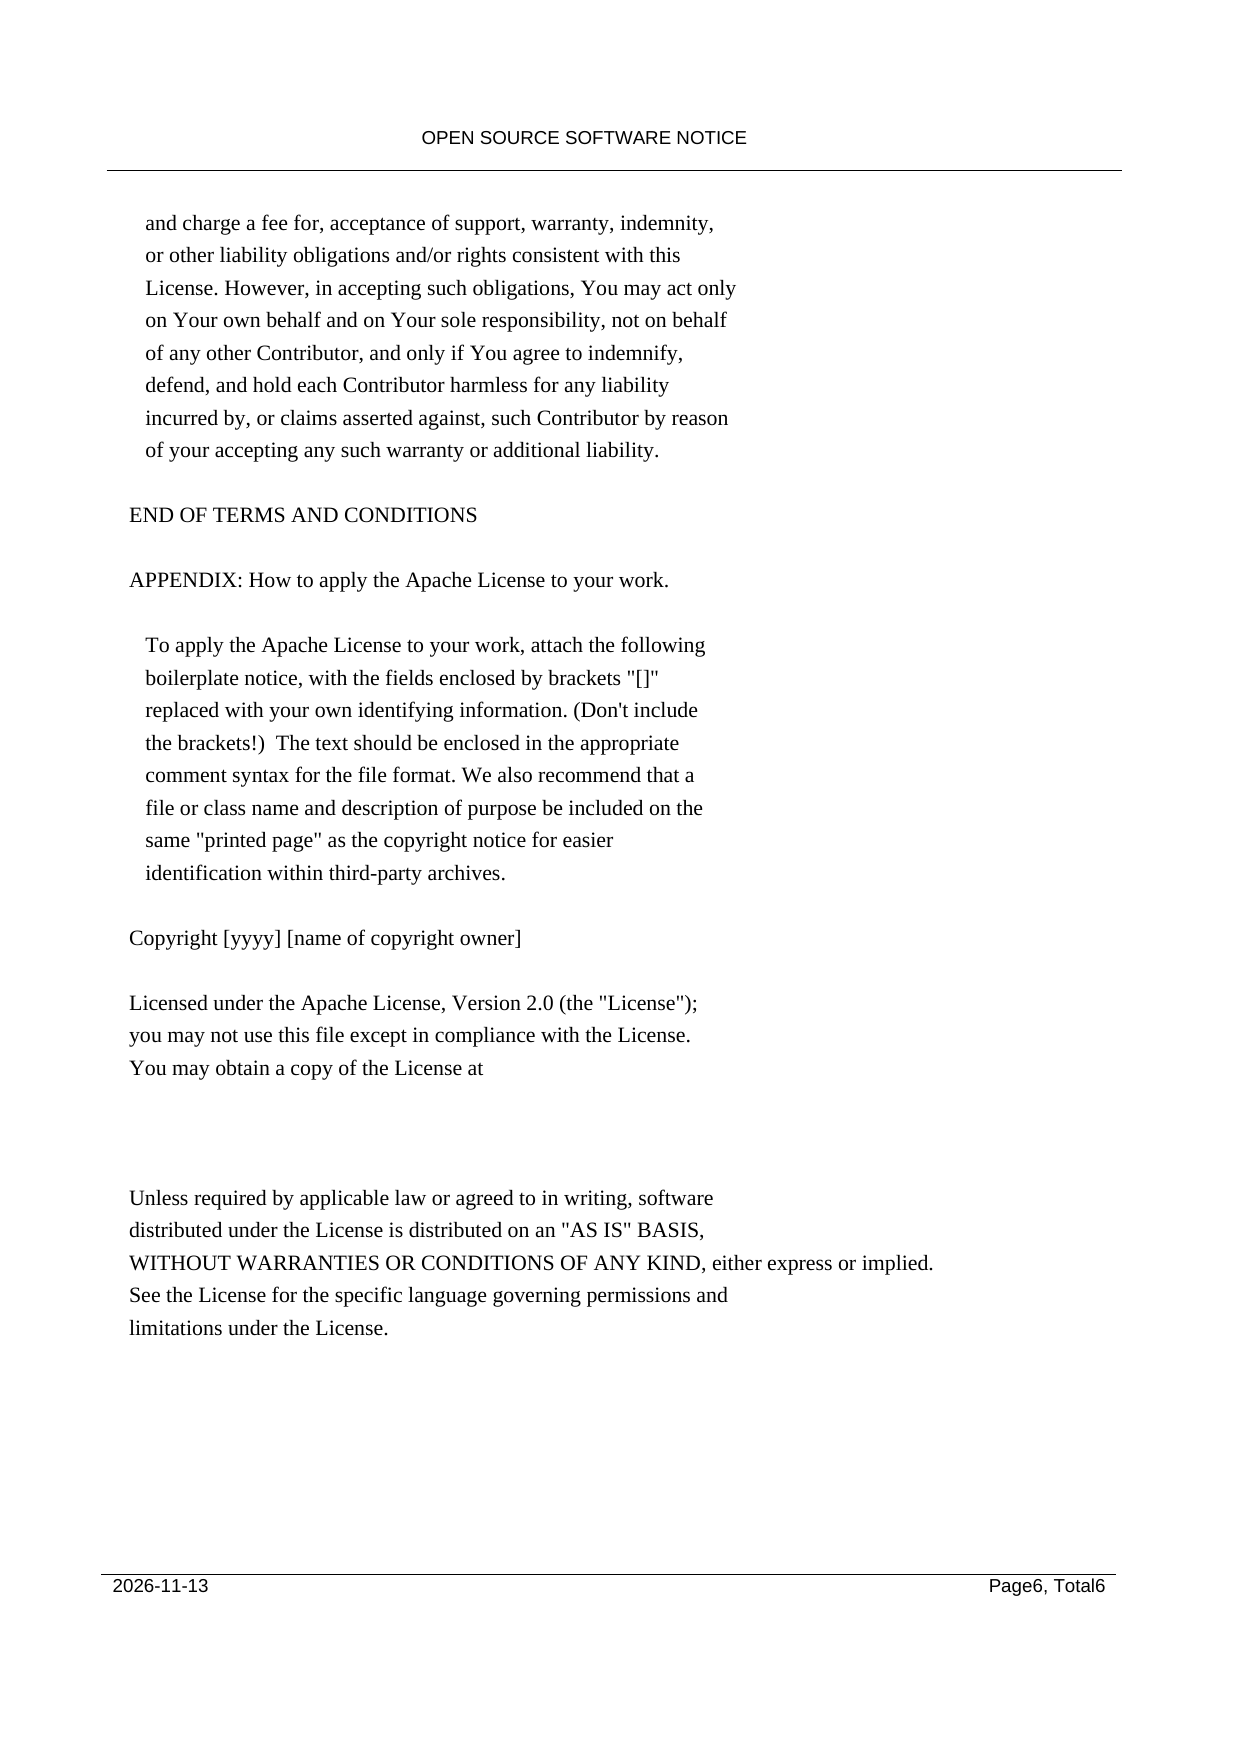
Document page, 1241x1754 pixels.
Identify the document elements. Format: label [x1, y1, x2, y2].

text [112, 206, 1128, 1344]
